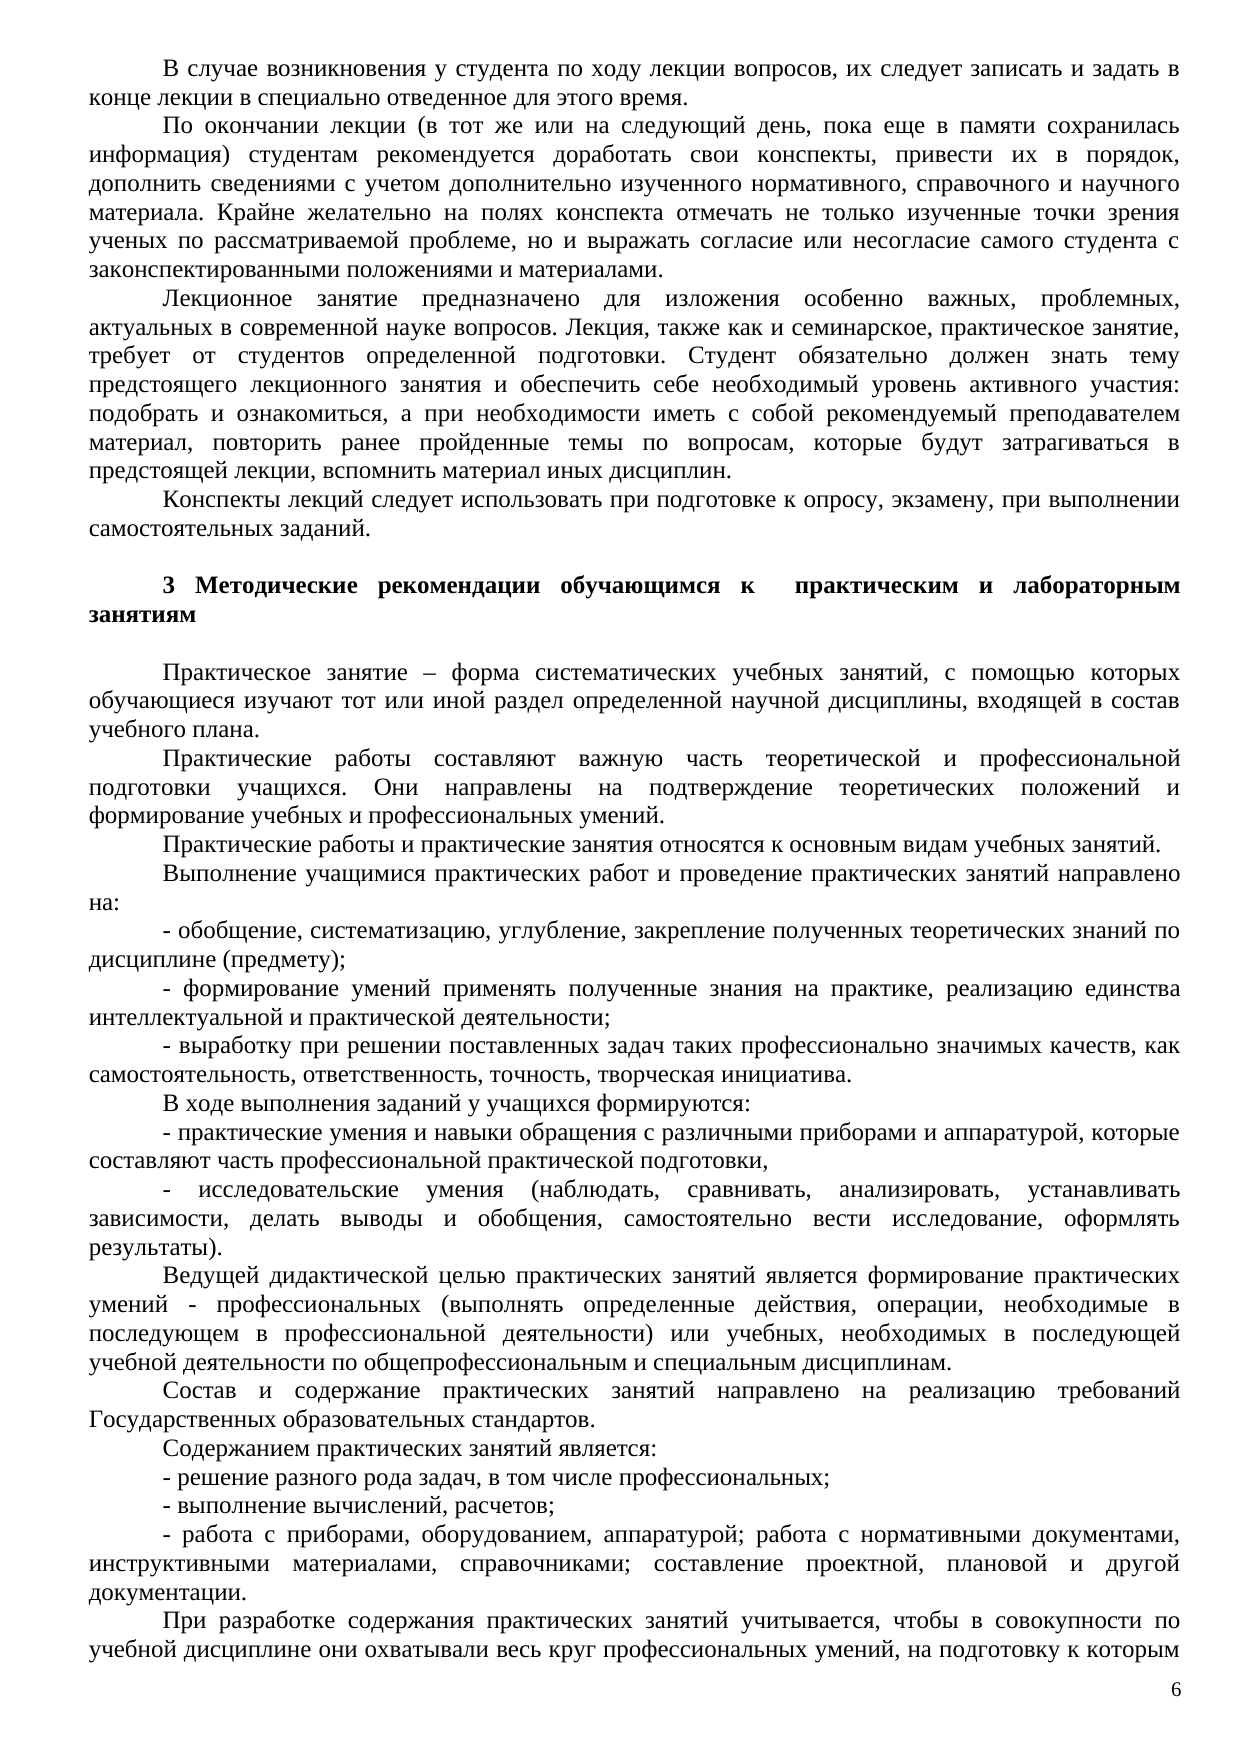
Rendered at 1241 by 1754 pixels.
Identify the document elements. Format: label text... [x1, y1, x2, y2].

text Содержанием практических занятий является: [88, 1433, 1181, 1462]
text - решение разного рода задач, в том числе профессиональных; [88, 1462, 1181, 1491]
text - обобщение, систематизацию, углубление, закрепление полученных теоретических знаний по дисциплине (предмету); [88, 916, 1181, 973]
text - выполнение вычислений, расчетов; [88, 1491, 1181, 1519]
text - практические умения и навыки обращения с различными приборами и аппаратурой, которые составляют часть профессиональной практической подготовки, [88, 1117, 1181, 1174]
text Практическое занятие – форма систематических учебных занятий, с помощью которых обучающиеся изучают тот или иной раздел определенной научной дисциплины, входящей в состав учебного плана. [88, 657, 1181, 743]
text - формирование умений применять полученные знания на практике, реализацию единства интеллектуальной и практической деятельности; [88, 973, 1181, 1031]
text Лекционное занятие предназначено для изложения особенно важных, проблемных, актуальных в современной науке вопросов. Лекция, также как и семинарское, практическое занятие, требует от студентов определенной подготовки. Студент обязательно должен знать тему предстоящего лекционного занятия и обеспечить себе необходимый уровень активного участия: подобрать и ознакомиться, а при необходимости иметь с собой рекомендуемый преподавателем материал, повторить ранее пройденные темы по вопросам, которые будут затрагиваться в предстоящей лекции, вспомнить материал иных дисциплин. [88, 283, 1181, 484]
text Практические работы и практические занятия относятся к основным видам учебных занятий. [88, 829, 1181, 858]
text Ведущей дидактической целью практических занятий является формирование практических умений - профессиональных (выполнять определенные действия, операции, необходимые в последующем в профессиональной деятельности) или учебных, необходимых в последующей учебной деятельности по общепрофессиональным и специальным дисциплинам. [88, 1261, 1181, 1376]
text По окончании лекции (в тот же или на следующий день, пока еще в памяти сохранилась информация) студентам рекомендуется доработать свои конспекты, привести их в порядок, дополнить сведениями с учетом дополнительно изученного нормативного, справочного и научного материала. Крайне желательно на полях конспекта отмечать не только изученные точки зрения ученых по рассматриваемой проблеме, но и выражать согласие или несогласие самого студента с законспектированными положениями и материалами. [88, 111, 1181, 283]
text Практические работы составляют важную часть теоретической и профессиональной подготовки учащихся. Они направлены на подтверждение теоретических положений и формирование учебных и профессиональных умений. [88, 743, 1181, 829]
text - работа с приборами, оборудованием, аппаратурой; работа с нормативными документами, инструктивными материалами, справочниками; составление проектной, плановой и другой документации. [88, 1519, 1181, 1606]
text Выполнение учащимися практических работ и проведение практических занятий направлено на: [88, 858, 1181, 916]
text В ходе выполнения заданий у учащихся формируются: [88, 1088, 1181, 1117]
text В случае возникновения у студента по ходу лекции вопросов, их следует записать и задать в конце лекции в специально отведенное для этого время. [88, 53, 1181, 111]
text - выработку при решении поставленных задач таких профессионально значимых качеств, как самостоятельность, ответственность, точность, творческая инициатива. [88, 1031, 1181, 1088]
text - исследовательские умения (наблюдать, сравнивать, анализировать, устанавливать зависимости, делать выводы и обобщения, самостоятельно вести исследование, оформлять результаты). [88, 1174, 1181, 1261]
text Состав и содержание практических занятий направлено на реализацию требований Государственных образовательных стандартов. [88, 1376, 1181, 1433]
text Конспекты лекций следует использовать при подготовке к опросу, экзамену, при выполнении самостоятельных заданий. [88, 484, 1181, 542]
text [88, 1606, 1181, 1663]
text 3 Методические рекомендации обучающимся к практическим и лабораторным занятиям [88, 571, 1181, 628]
